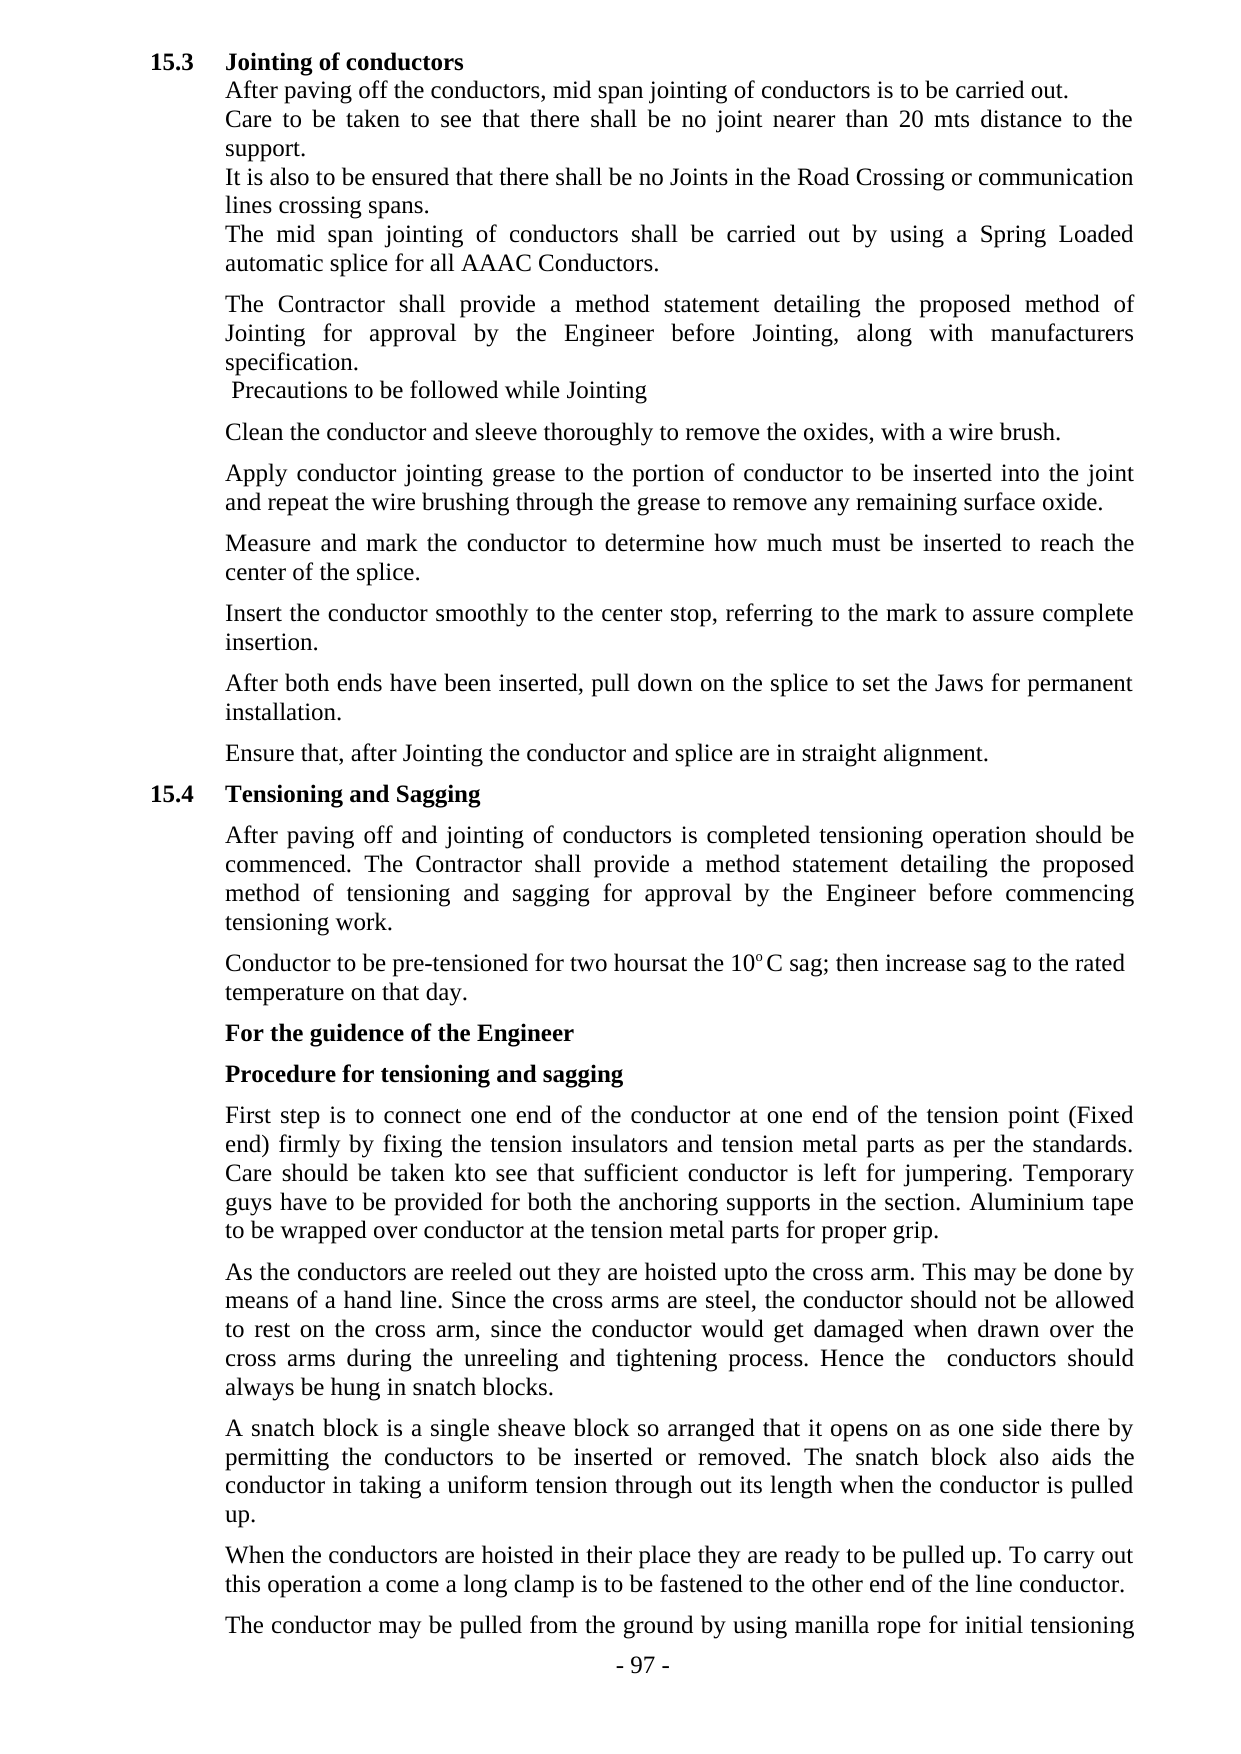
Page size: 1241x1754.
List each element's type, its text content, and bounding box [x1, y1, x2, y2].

text Care to be taken to see that there shall be no joint nearer than 20 mts distance to the support. [225, 104, 1135, 162]
text The Contractor shall provide a method statement detailing the proposed method of Jointing for approval by the Engineer before Jointing, along with manufacturers specification. [225, 289, 1135, 376]
text For the guidence of the Engineer [225, 1018, 1135, 1047]
text A snatch block is a single sheave block so arranged that it opens on as one side there by permitting the conductors to be inserted or removed. The snatch block also aids the conductor in taking a uniform tension through out its length when the conductor is pulled up. [225, 1413, 1135, 1528]
subtitle Precautions to be followed while Jointing [150, 376, 1135, 404]
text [225, 1611, 1135, 1639]
text Measure and mark the conductor to determine how much must be inserted to reach the center of the splice. [150, 528, 1135, 586]
text First step is to connect one end of the conductor at one end of the tension point (Fixed end) firmly by fixing the tension insulators and tension metal parts as per the standards. Care should be taken kto see that sufficient conductor is left for jumpering. Temporary guys have to be provided for both the anchoring supports in the section. Aluminium tape to be wrapped over conductor at the tension metal parts for proper grip. [225, 1101, 1135, 1244]
text After both ends have been inserted, pull down on the splice to set the Jaws for permanent installation. [150, 668, 1135, 726]
text Conductor to be pre-tensioned for two hoursat the 10o C sag; then increase sag to the rated temperature on that day. [225, 948, 1135, 1006]
text After paving off the conductors, mid span jointing of conductors is to be carried out. [225, 76, 1135, 104]
text It is also to be ensured that there shall be no Joints in the Road Crossing or communication lines crossing spans. [225, 162, 1135, 219]
text The mid span jointing of conductors shall be carried out by using a Spring Loaded automatic splice for all AAAC Conductors. [225, 219, 1135, 277]
text Apply conductor jointing grease to the portion of conductor to be inserted into the joint and repeat the wire brushing through the grease to remove any remaining surface oxide. [150, 458, 1135, 516]
text After paving off and jointing of conductors is completed tensioning operation should be commenced. The Contractor shall provide a method statement detailing the proposed method of tensioning and sagging for approval by the Engineer before commencing tensioning work. [225, 821, 1135, 936]
list 15.4 Tensioning and Sagging [150, 779, 1135, 808]
text Ensure that, after Jointing the conductor and splice are in straight alignment. [150, 738, 1135, 767]
list 15.3 Jointing of conductors [150, 47, 1135, 76]
text As the conductors are reeled out they are hoisted upto the cross arm. This may be done by means of a hand line. Since the cross arms are steel, the conductor should not be allowed to rest on the cross arm, since the conductor would get damaged when drawn over the cross arms during the unreeling and tightening process. Hence the conductors should always be hung in snatch blocks. [225, 1257, 1135, 1401]
text When the conductors are hoisted in their place they are ready to be pulled up. To carry out this operation a come a long clamp is to be fastened to the other end of the line conductor. [225, 1541, 1135, 1598]
text Insert the conductor smoothly to the center stop, referring to the mark to assure complete insertion. [150, 598, 1135, 656]
text Clean the conductor and sleeve thoroughly to remove the oxides, with a wire brush. [150, 417, 1135, 446]
text Procedure for tensioning and sagging [225, 1059, 1135, 1088]
